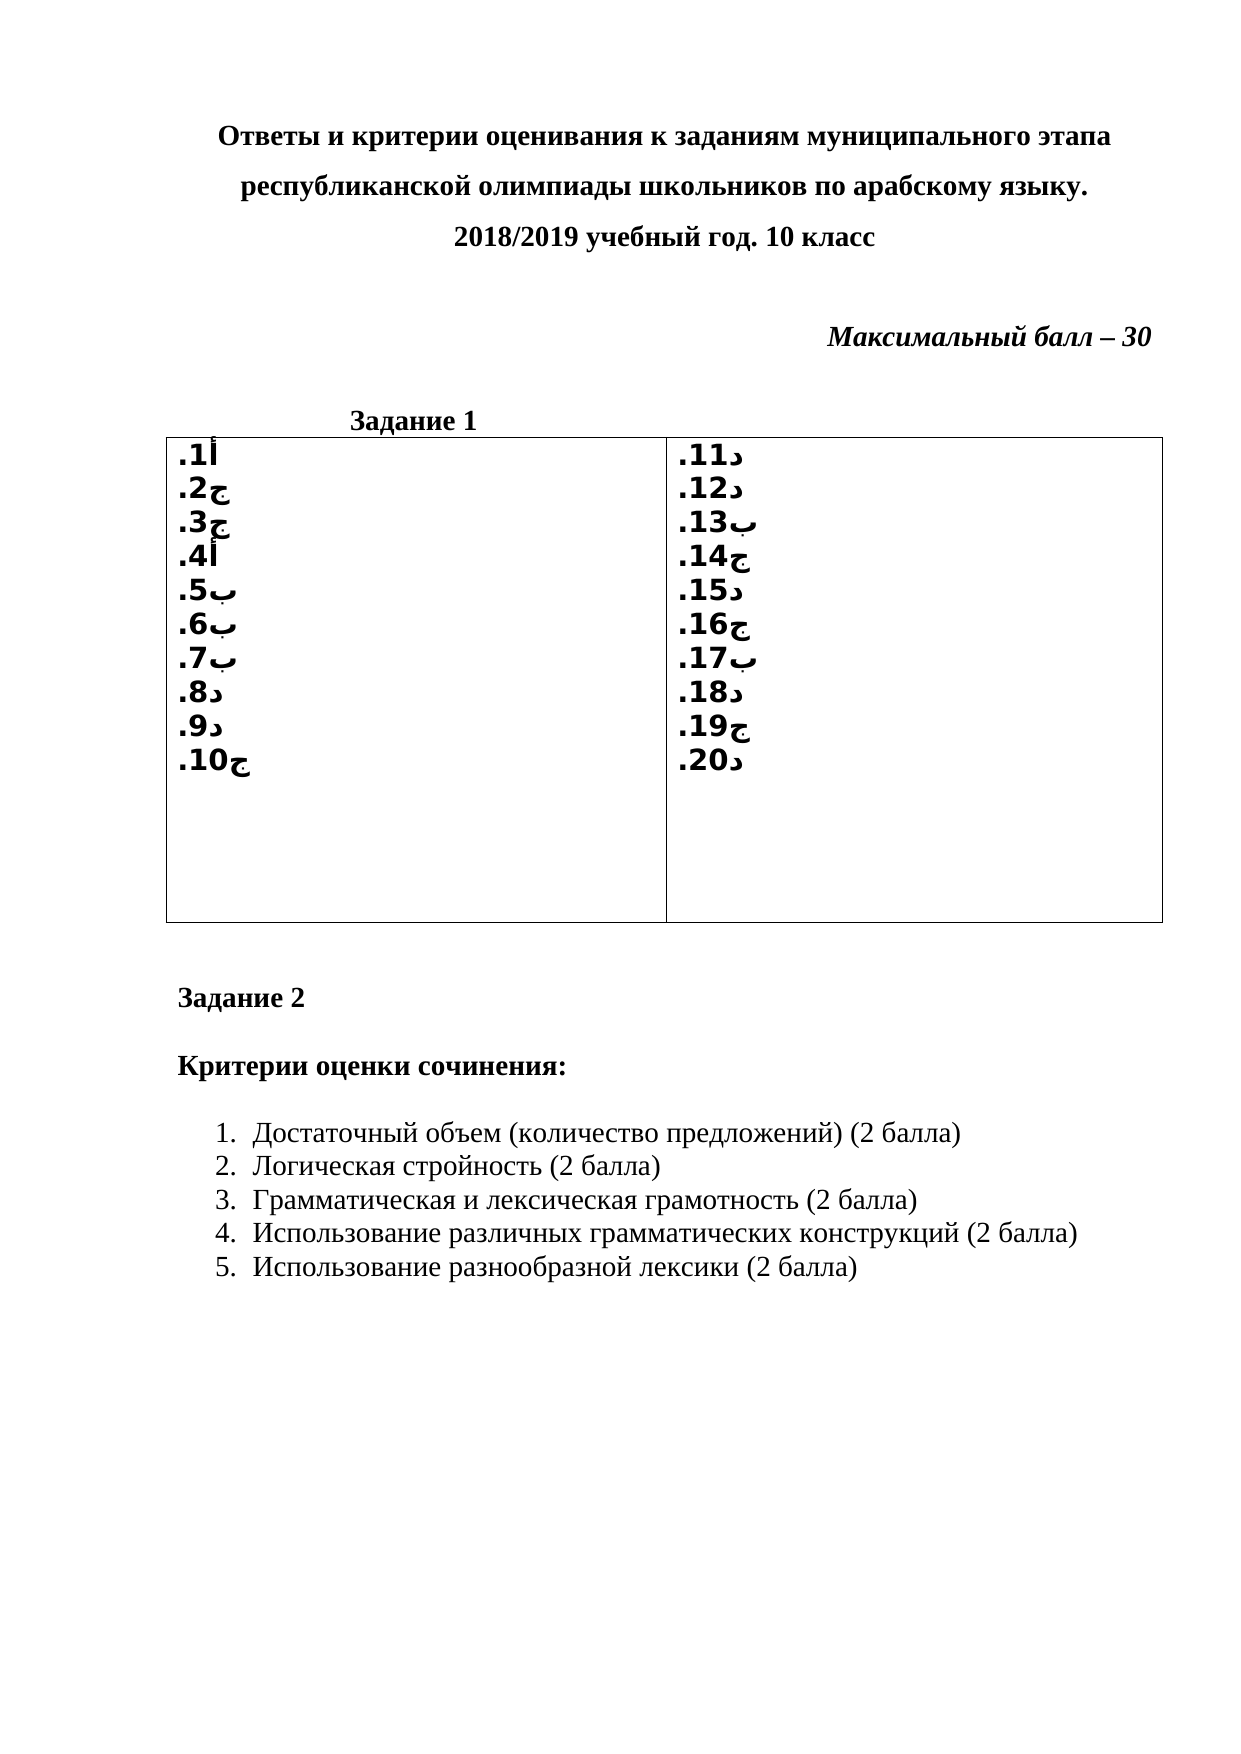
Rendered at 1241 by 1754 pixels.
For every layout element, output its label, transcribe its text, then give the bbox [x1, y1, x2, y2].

text Ответы и критерии оценивания к заданиям муниципального этапа республиканской олимпиады школьников по арабскому языку. [177, 118, 1152, 202]
text Задание 2 [177, 981, 1152, 1014]
text 2018/2019 учебный год. 10 класс [177, 219, 1152, 252]
table_header د11. د12. ب13. ج14. د15. ج16. ب17. د18. ج19. د20. [667, 438, 1162, 922]
list Использование различных грамматических конструкций (2 балла) [215, 1215, 1152, 1249]
list Использование разнообразной лексики (2 балла) [215, 1249, 1152, 1282]
text Задание 1 [177, 403, 1152, 437]
table_header أ1. ج2. ج3. أ4. ب5. ب6. ب7. د8. د9. ج10. [167, 438, 666, 922]
text Максимальный балл – 30 [177, 319, 1152, 353]
list Достаточный объем (количество предложений) (2 балла) [215, 1115, 1152, 1148]
text Критерии оценки сочинения: [177, 1048, 1152, 1081]
list Логическая стройность (2 балла) [215, 1148, 1152, 1182]
list Грамматическая и лексическая грамотность (2 балла) [215, 1182, 1152, 1215]
